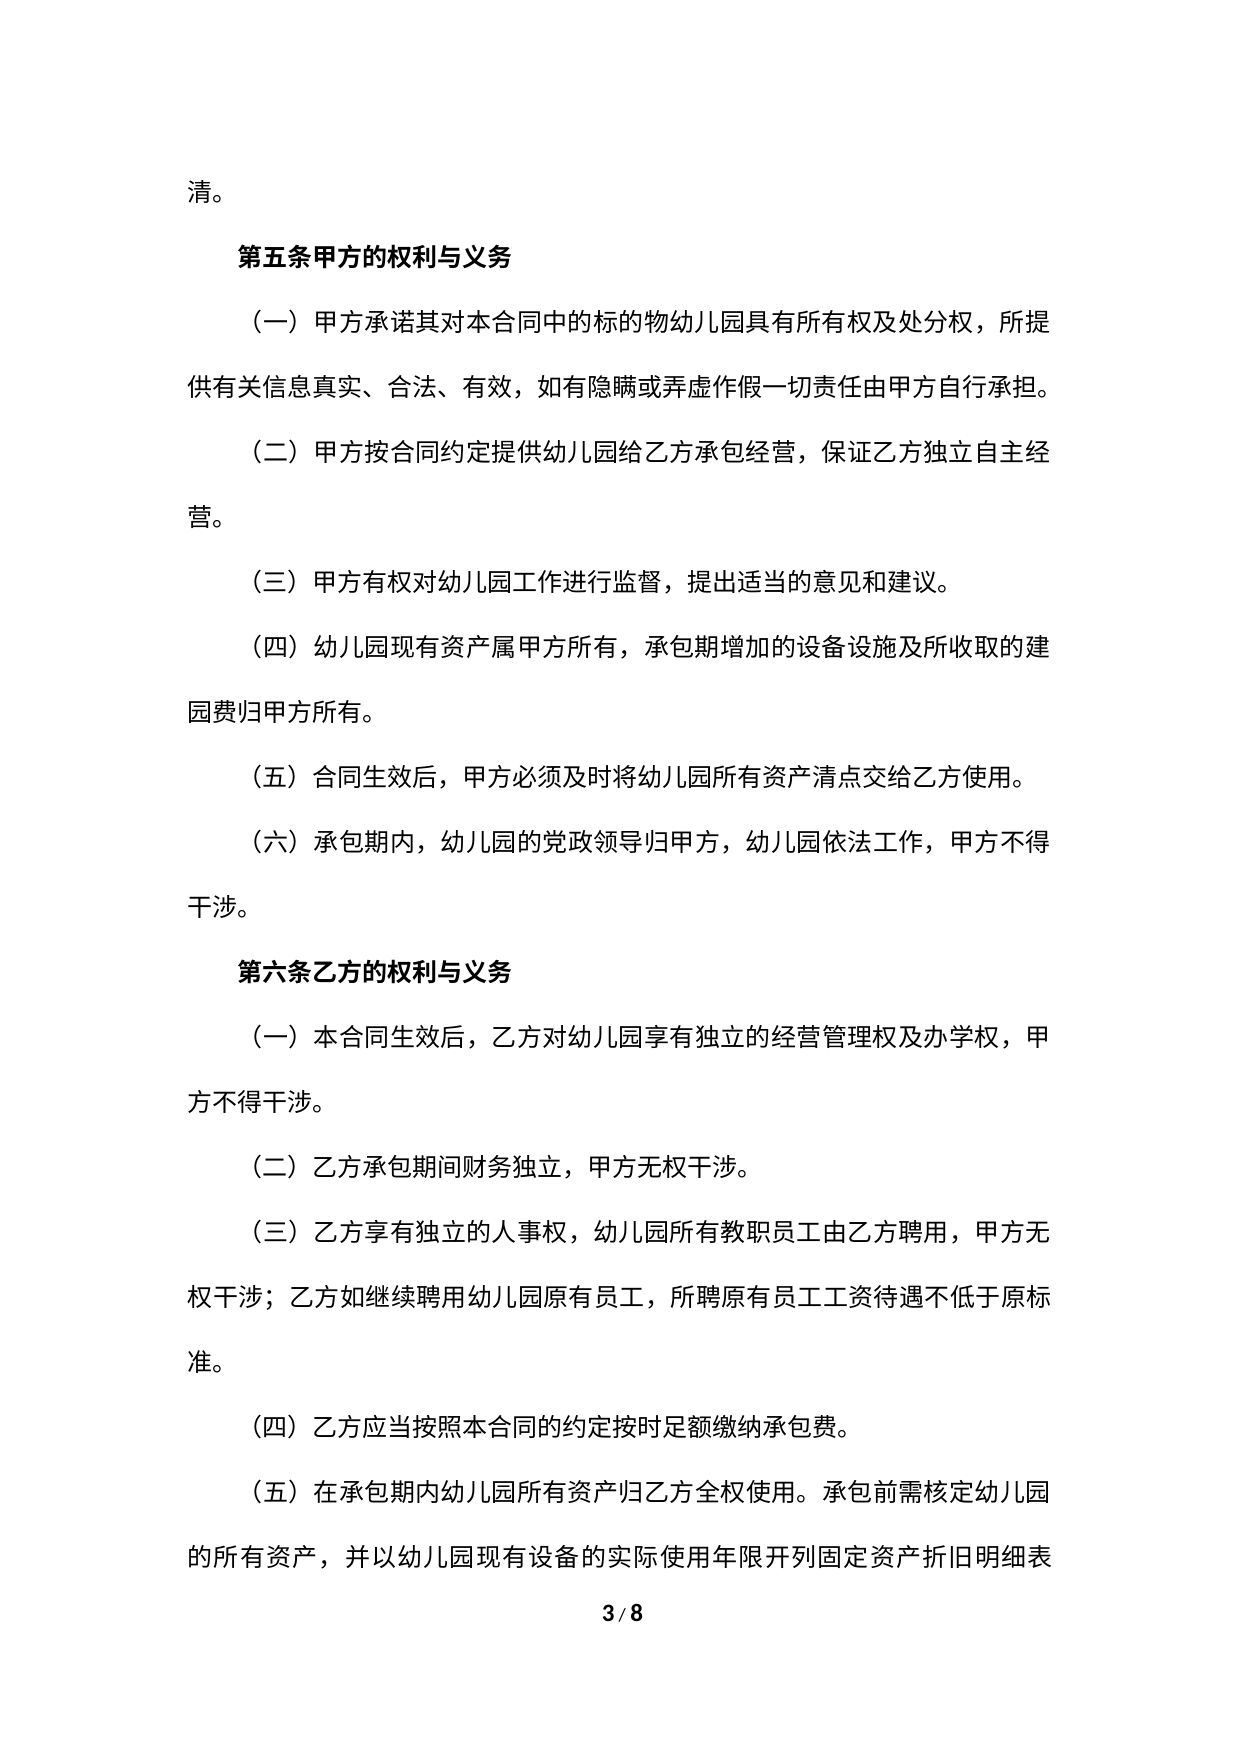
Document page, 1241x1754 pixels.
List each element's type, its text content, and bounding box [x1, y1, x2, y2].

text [187, 1458, 1053, 1588]
text （六）承包期内，幼儿园的党政领导归甲方，幼儿园依法工作，甲方不得干涉。 [187, 808, 1053, 938]
text （五）合同生效后，甲方必须及时将幼儿园所有资产清点交给乙方使用。 [187, 743, 1053, 808]
text （一）甲方承诺其对本合同中的标的物幼儿园具有所有权及处分权，所提供有关信息真实、合法、有效，如有隐瞒或弄虚作假一切责任由甲方自行承担。 [187, 288, 1053, 418]
text （四）乙方应当按照本合同的约定按时足额缴纳承包费。 [187, 1393, 1053, 1458]
text （四）幼儿园现有资产属甲方所有，承包期增加的设备设施及所收取的建园费归甲方所有。 [187, 613, 1053, 743]
text （三）乙方享有独立的人事权，幼儿园所有教职员工由乙方聘用，甲方无权干涉；乙方如继续聘用幼儿园原有员工，所聘原有员工工资待遇不低于原标准。 [187, 1198, 1053, 1393]
text 第五条甲方的权利与义务 [187, 223, 1053, 288]
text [187, 158, 1053, 223]
text （二）乙方承包期间财务独立，甲方无权干涉。 [187, 1133, 1053, 1198]
text 第六条乙方的权利与义务 [187, 938, 1053, 1003]
text （三）甲方有权对幼儿园工作进行监督，提出适当的意见和建议。 [187, 548, 1053, 613]
text （二）甲方按合同约定提供幼儿园给乙方承包经营，保证乙方独立自主经营。 [187, 418, 1053, 548]
text （一）本合同生效后，乙方对幼儿园享有独立的经营管理权及办学权，甲方不得干涉。 [187, 1003, 1053, 1133]
